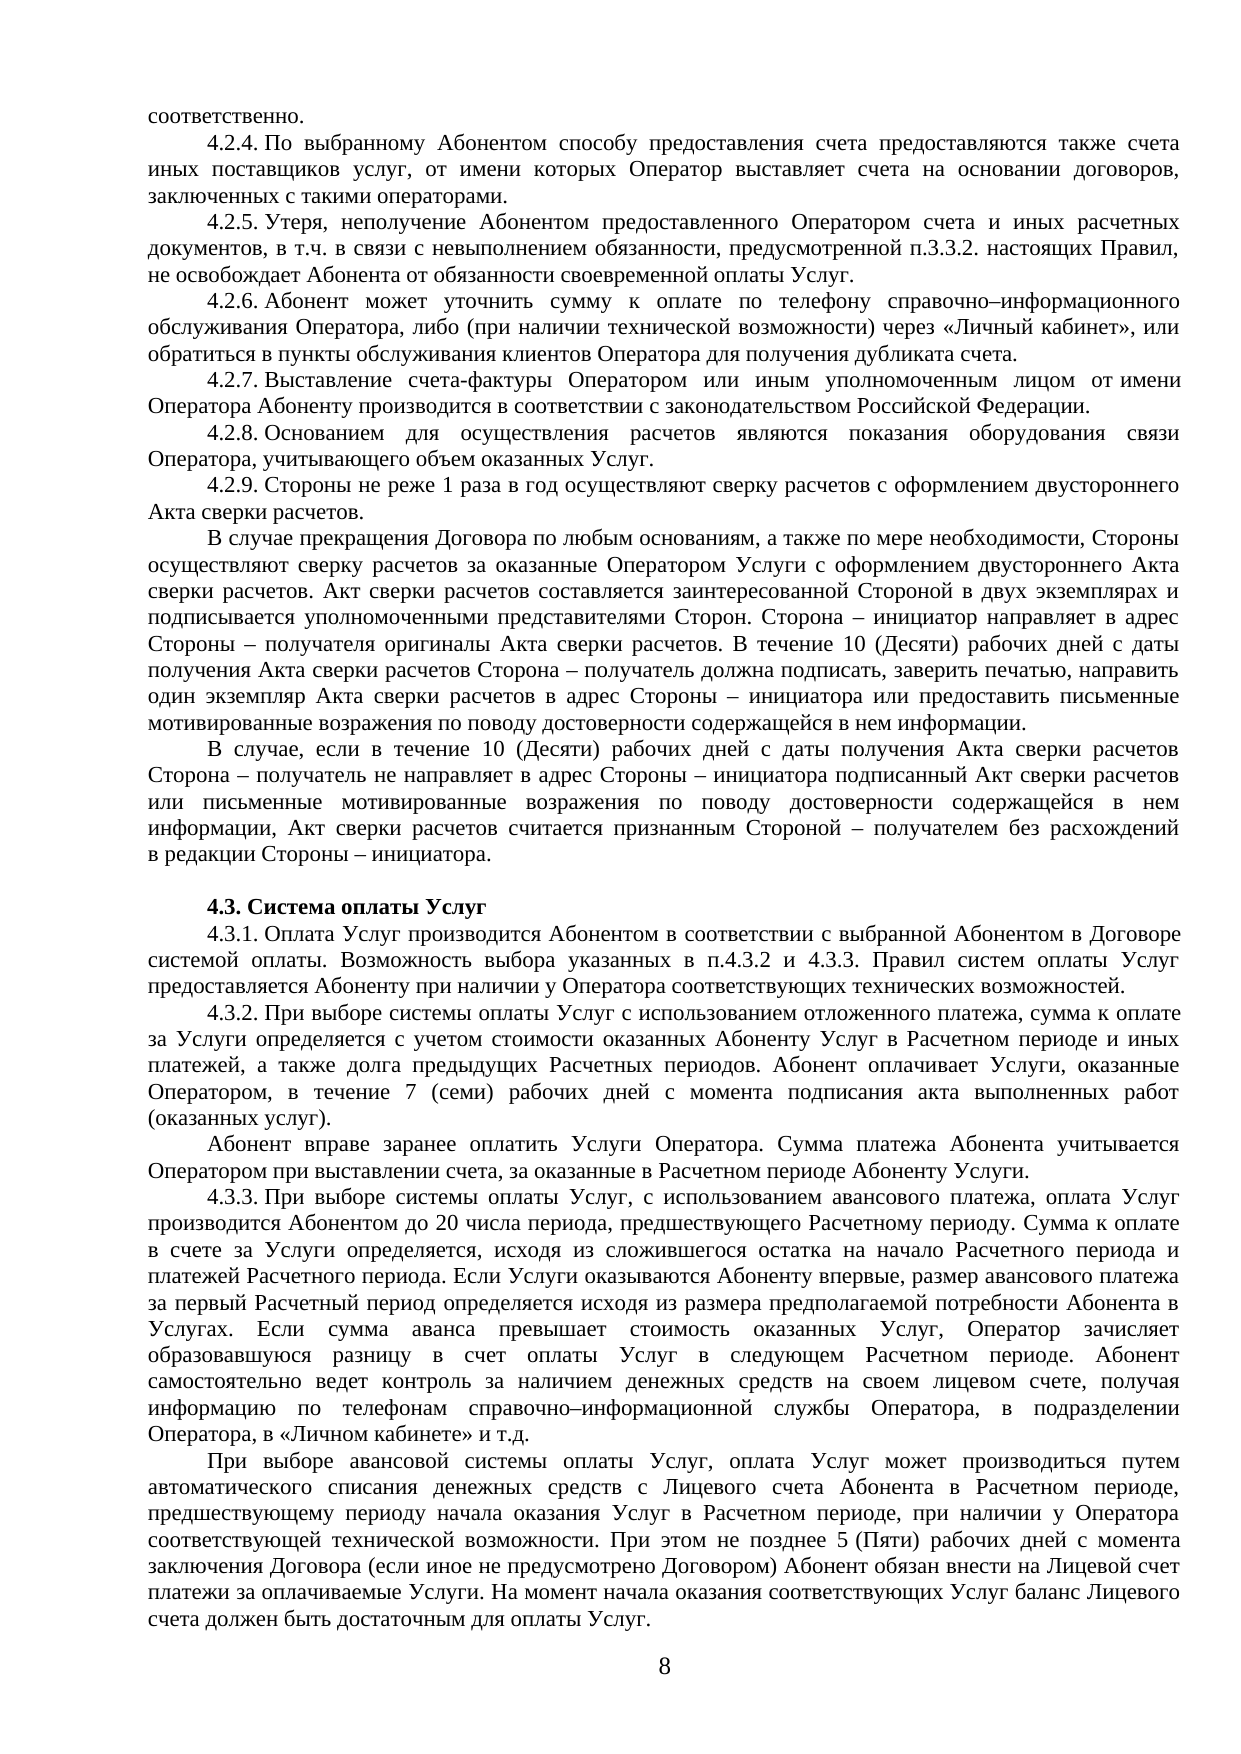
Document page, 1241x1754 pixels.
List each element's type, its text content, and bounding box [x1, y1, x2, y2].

text В случае прекращения Договора по любым основаниям, а также по мере необходимости, Стороны осуществляют сверку расчетов за оказанные Оператором Услуги с оформлением двустороннего Акта сверки расчетов. Акт сверки расчетов составляется заинтересованной Стороной в двух экземплярах и подписывается уполномоченными представителями Сторон. Сторона – инициатор направляет в адрес Стороны – получателя оригиналы Акта сверки расчетов. В течение 10 (Десяти) рабочих дней с даты получения Акта сверки расчетов Сторона – получатель должна подписать, заверить печатью, направить один экземпляр Акта сверки расчетов в адрес Стороны – инициатора или предоставить письменные мотивированные возражения по поводу достоверности содержащейся в нем информации. [148, 524, 1181, 735]
text 4.2.7. Выставление счета-фактуры Оператором или иным уполномоченным лицом от имени Оператора Абоненту производится в соответствии с законодательством Российской Федерации. [148, 366, 1181, 419]
text 4.3.1. Оплата Услуг производится Абонентом в соответствии с выбранной Абонентом в Договоре системой оплаты. Возможность выбора указанных в п.4.3.2 и 4.3.3. Правил систем оплаты Услуг предоставляется Абоненту при наличии у Оператора соответствующих технических возможностей. [148, 919, 1181, 999]
text 4.3. Система оплаты Услуг [148, 893, 1181, 919]
text Абонент вправе заранее оплатить Услуги Оператора. Сумма платежа Абонента учитывается Оператором при выставлении счета, за оказанные в Расчетном периоде Абоненту Услуги. [148, 1130, 1181, 1183]
text 4.2.8. Основанием для осуществления расчетов являются показания оборудования связи Оператора, учитывающего объем оказанных Услуг. [148, 419, 1181, 472]
text 4.2.6. Абонент может уточнить сумму к оплате по телефону справочно–информационного обслуживания Оператора, либо (при наличии технической возможности) через «Личный кабинет», или обратиться в пункты обслуживания клиентов Оператора для получения дубликата счета. [148, 287, 1181, 366]
text В случае, если в течение 10 (Десяти) рабочих дней с даты получения Акта сверки расчетов Сторона – получатель не направляет в адрес Стороны – инициатора подписанный Акт сверки расчетов или письменные мотивированные возражения по поводу достоверности содержащейся в нем информации, Акт сверки расчетов считается признанным Стороной – получателем без расхождений в редакции Стороны – инициатора. [148, 735, 1181, 867]
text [148, 103, 1181, 129]
text 4.3.2. При выборе системы оплаты Услуг с использованием отложенного платежа, сумма к оплате за Услуги определяется с учетом стоимости оказанных Абоненту Услуг в Расчетном периоде и иных платежей, а также долга предыдущих Расчетных периодов. Абонент оплачивает Услуги, оказанные Оператором, в течение 7 (семи) рабочих дней с момента подписания акта выполненных работ (оказанных услуг). [148, 999, 1181, 1130]
text 4.3.3. При выборе системы оплаты Услуг, с использованием авансового платежа, оплата Услуг производится Абонентом до 20 числа периода, предшествующего Расчетному периоду. Сумма к оплате в счете за Услуги определяется, исходя из сложившегося остатка на начало Расчетного периода и платежей Расчетного периода. Если Услуги оказываются Абоненту впервые, размер авансового платежа за первый Расчетный период определяется исходя из размера предполагаемой потребности Абонента в Услугах. Если сумма аванса превышает стоимость оказанных Услуг, Оператор зачисляет образовавшуюся разницу в счет оплаты Услуг в следующем Расчетном периоде. Абонент самостоятельно ведет контроль за наличием денежных средств на своем лицевом счете, получая информацию по телефонам справочно–информационной службы Оператора, в подразделении Оператора, в «Личном кабинете» и т.д. [148, 1183, 1181, 1447]
text 4.2.5. Утеря, неполучение Абонентом предоставленного Оператором счета и иных расчетных документов, в т.ч. в связи с невыполнением обязанности, предусмотренной п.3.3.2. настоящих Правил, не освобождает Абонента от обязанности своевременной оплаты Услуг. [148, 208, 1181, 287]
text 4.2.9. Стороны не реже 1 раза в год осуществляют сверку расчетов с оформлением двустороннего Акта сверки расчетов. [148, 472, 1181, 524]
text 4.2.4. По выбранному Абонентом способу предоставления счета предоставляются также счета иных поставщиков услуг, от имени которых Оператор выставляет счета на основании договоров, заключенных с такими операторами. [148, 129, 1181, 208]
text При выборе авансовой системы оплаты Услуг, оплата Услуг может производиться путем автоматического списания денежных средств с Лицевого счета Абонента в Расчетном периоде, предшествующему периоду начала оказания Услуг в Расчетном периоде, при наличии у Оператора соответствующей технической возможности. При этом не позднее 5 (Пяти) рабочих дней с момента заключения Договора (если иное не предусмотрено Договором) Абонент обязан внести на Лицевой счет платежи за оплачиваемые Услуги. На момент начала оказания соответствующих Услуг баланс Лицевого счета должен быть достаточным для оплаты Услуг. [148, 1447, 1181, 1631]
